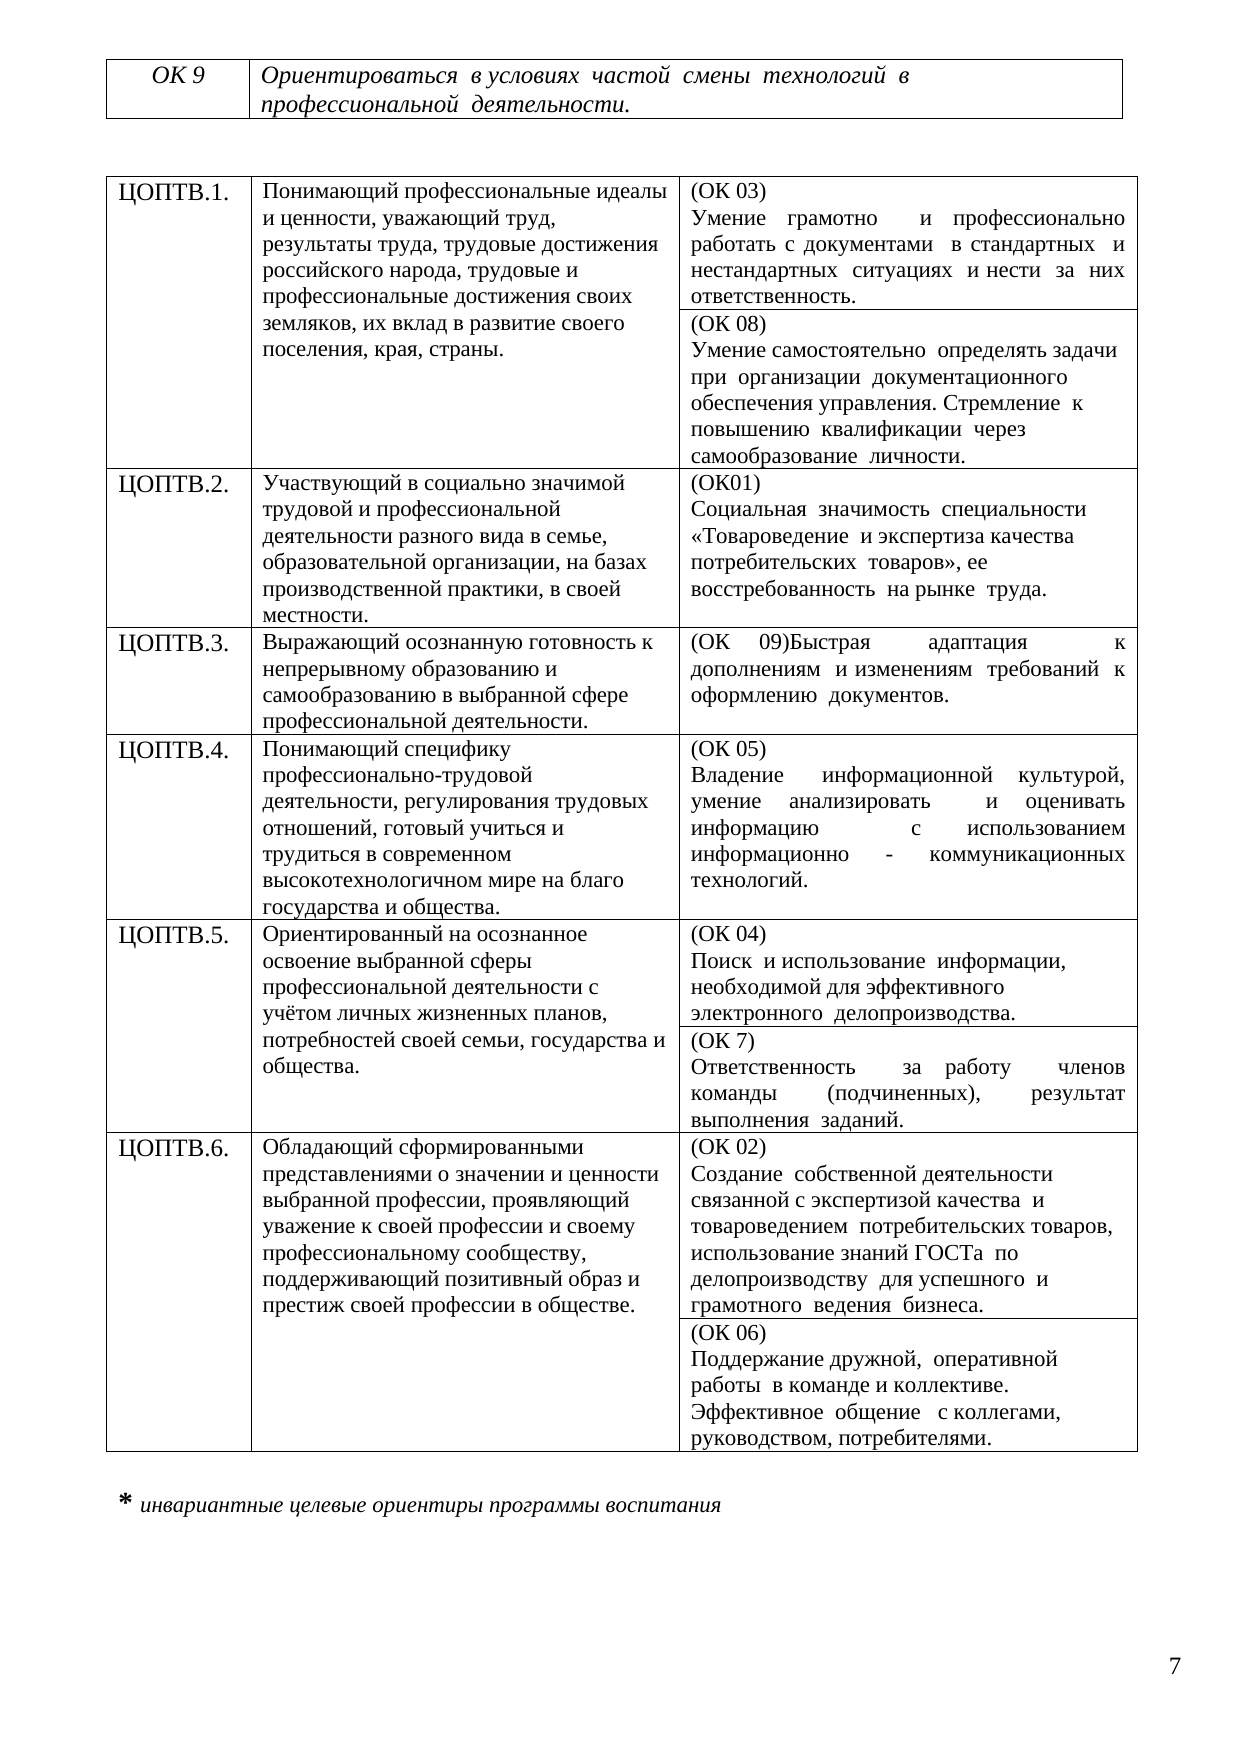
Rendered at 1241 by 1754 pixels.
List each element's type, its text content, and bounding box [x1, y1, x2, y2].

table_cell (ОК 06) Поддержание дружной, оперативной работы в команде и коллективе. Эффективное общение с коллегами, руководством, потребителями. [680, 1319, 1137, 1451]
table_cell ЦОПТВ.6. [107, 1133, 251, 1451]
table_cell (ОК 08) Умение самостоятельно определять задачи при организации документационного обеспечения управления. Стремление к повышению квалификации через самообразование личности. [680, 310, 1137, 468]
table_cell ЦОПТВ.3. [107, 628, 251, 734]
table_cell Ориентироваться в условиях частой смены технологий в профессиональной деятельности. [250, 60, 1122, 118]
table_header ЦОПТВ.1. [107, 177, 251, 468]
table_cell (ОК 09)Быстрая адаптация к дополнениям и изменениям требований к оформлению документов. [680, 628, 1137, 734]
text * инвариантные целевые ориентиры программы воспитания [118, 1485, 1181, 1519]
table_cell Участвующий в социально значимой трудовой и профессиональной деятельности разного вида в семье, образовательной организации, на базах производственной практики, в своей местности. [252, 469, 679, 627]
table_cell ЦОПТВ.2. [107, 469, 251, 627]
table_cell ЦОПТВ.4. [107, 735, 251, 919]
table_cell (ОК 05) Владение информационной культурой, умение анализировать и оценивать информацию с использованием информационно - коммуникационных технологий. [680, 735, 1137, 919]
table_header (ОК 03) Умение грамотно и профессионально работать с документами в стандартных и нестандартных ситуациях и нести за них ответственность. [680, 177, 1137, 309]
table_header Понимающий профессиональные идеалы и ценности, уважающий труд, результаты труда, трудовые достижения российского народа, трудовые и профессиональные достижения своих земляков, их вклад в развитие своего поселения, края, страны. [252, 177, 679, 468]
table_cell ЦОПТВ.5. [107, 920, 251, 1132]
table_cell (ОК 7) Ответственность за работу членов команды (подчиненных), результат выполнения заданий. [680, 1027, 1137, 1132]
table_cell (ОК01) Социальная значимость специальности «Товароведение и экспертиза качества потребительских товаров», ее восстребованность на рынке труда. [680, 469, 1137, 627]
table_cell (ОК 02) Создание собственной деятельности связанной с экспертизой качества и товароведением потребительских товаров, использование знаний ГОСТа по делопроизводству для успешного и грамотного ведения бизнеса. [680, 1133, 1137, 1318]
table_cell Ориентированный на осознанное освоение выбранной сферы профессиональной деятельности с учётом личных жизненных планов, потребностей своей семьи, государства и общества. [252, 920, 679, 1132]
table_cell Выражающий осознанную готовность к непрерывному образованию и самообразованию в выбранной сфере профессиональной деятельности. [252, 628, 679, 734]
table_cell Обладающий сформированными представлениями о значении и ценности выбранной профессии, проявляющий уважение к своей профессии и своему профессиональному сообществу, поддерживающий позитивный образ и престиж своей профессии в обществе. [252, 1133, 679, 1451]
table_cell (ОК 04) Поиск и использование информации, необходимой для эффективного электронного делопроизводства. [680, 920, 1137, 1026]
table_cell Понимающий специфику профессионально-трудовой деятельности, регулирования трудовых отношений, готовый учиться и трудиться в современном высокотехнологичном мире на благо государства и общества. [252, 735, 679, 919]
table_cell ОК 9 [107, 60, 249, 118]
